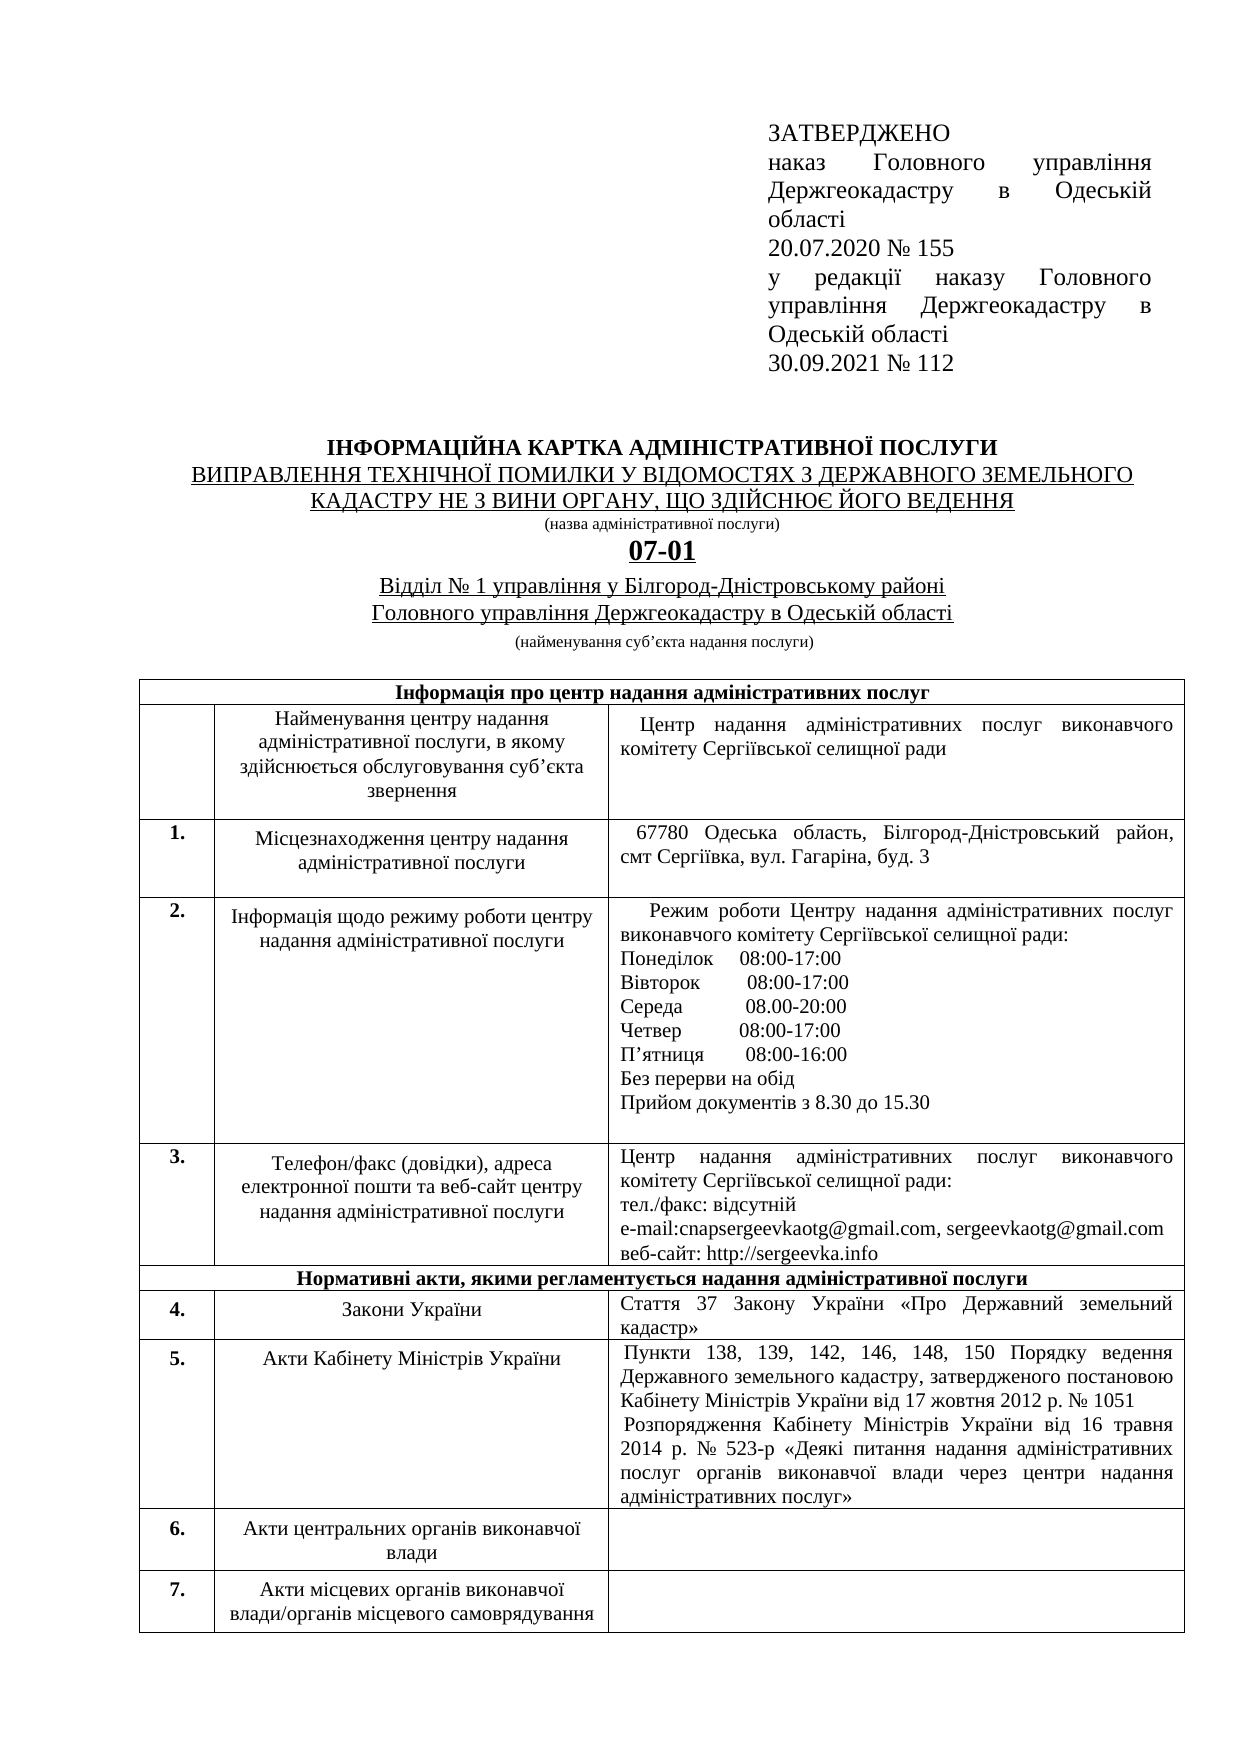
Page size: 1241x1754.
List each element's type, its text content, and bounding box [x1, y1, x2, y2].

table_cell Інформація про центр надання адміністративних послуг [140, 680, 1184, 704]
table_cell 3. [140, 1144, 214, 1264]
table_cell (назва адміністративної послуги) 07-01 Відділ № 1 управління у Білгород-Дністровському районі Головного управління Держгеокадастру в Одеській області (найменування суб’єкта надання послуги) [140, 514, 1185, 679]
table_cell 5. [140, 1340, 214, 1508]
table_cell ВИПРАВЛЕННЯ ТЕХНІЧНОЇ ПОМИЛКИ У ВІДОМОСТЯХ З ДЕРЖАВНОГО ЗЕМЕЛЬНОГО КАДАСТРУ НЕ З ВИНИ ОРГАНУ, ЩО ЗДІЙСНЮЄ ЙОГО ВЕДЕННЯ [140, 461, 1185, 513]
table_cell Центр надання адміністративних послуг виконавчого комітету Сергіївської селищної ради [609, 705, 1184, 819]
table_cell Акти Кабінету Міністрів України [215, 1340, 608, 1508]
table_cell Телефон/факс (довідки), адреса електронної пошти та веб-сайт центру надання адміністративної послуги [215, 1144, 608, 1264]
table_cell [609, 1571, 1184, 1632]
table_cell Інформація щодо режиму роботи центру надання адміністративної послуги [215, 898, 608, 1143]
table_cell 1. [140, 820, 214, 897]
table_cell Акти центральних органів виконавчої влади [215, 1509, 608, 1570]
table_cell 7. [140, 1571, 214, 1632]
table_cell Нормативні акти, якими регламентується надання адміністративної послуги [140, 1266, 1184, 1289]
table_cell [609, 1509, 1184, 1570]
table_header ІНФОРМАЦІЙНА КАРТКА АДМІНІСТРАТИВНОЇ ПОСЛУГИ [140, 434, 1185, 461]
text ЗАТВЕРДЖЕНО [768, 118, 1152, 147]
text 30.09.2021 № 112 [768, 348, 1152, 377]
table_cell [140, 705, 214, 819]
table_cell Акти місцевих органів виконавчої влади/органів місцевого самоврядування [215, 1571, 608, 1632]
table_cell 67780 Одеська область, Білгород-Дністровський район, смт Сергіївка, вул. Гагаріна, буд. 3 [609, 820, 1184, 897]
table_cell Закони України [215, 1291, 608, 1339]
table_cell 6. [140, 1509, 214, 1570]
table_cell 4. [140, 1291, 214, 1339]
table_cell Найменування центру надання адміністративної послуги, в якому здійснюється обслуговування суб’єкта звернення [215, 705, 608, 819]
table_cell 2. [140, 898, 214, 1143]
table_cell Пункти 138, 139, 142, 146, 148, 150 Порядку ведення Державного земельного кадастру, затвердженого постановою Кабінету Міністрів України від 17 жовтня 2012 р. № 1051 Розпорядження Кабінету Міністрів України від 16 травня 2014 р. № 523-р «Деякі питання надання адміністративних послуг органів виконавчої влади через центри надання адміністративних послуг» [609, 1340, 1184, 1508]
table_cell Стаття 37 Закону України «Про Державний земельний кадастр» [609, 1291, 1184, 1339]
table_cell Центр надання адміністративних послуг виконавчого комітету Сергіївської селищної ради: тел./факс: відсутній e-mail:cnapsergeevkaotg@gmail.com, sergeevkaotg@gmail.com веб-сайт: http://sergeevka.info [609, 1144, 1184, 1264]
text наказ Головного управління Держгеокадастру в Одеській області [768, 147, 1152, 233]
text 20.07.2020 № 155 [768, 233, 1152, 262]
text у редакції наказу Головного управління Держгеокадастру в Одеській області [768, 262, 1152, 348]
table_cell Режим роботи Центру надання адміністративних послуг виконавчого комітету Сергіївської селищної ради: Понеділок 08:00-17:00 Вівторок 08:00-17:00 Середа 08.00-20:00 Четвер 08:00-17:00 П’ятниця 08:00-16:00 Без перерви на обід Прийом документів з 8.30 до 15.30 [609, 898, 1184, 1143]
table_cell Місцезнаходження центру надання адміністративної послуги [215, 820, 608, 897]
